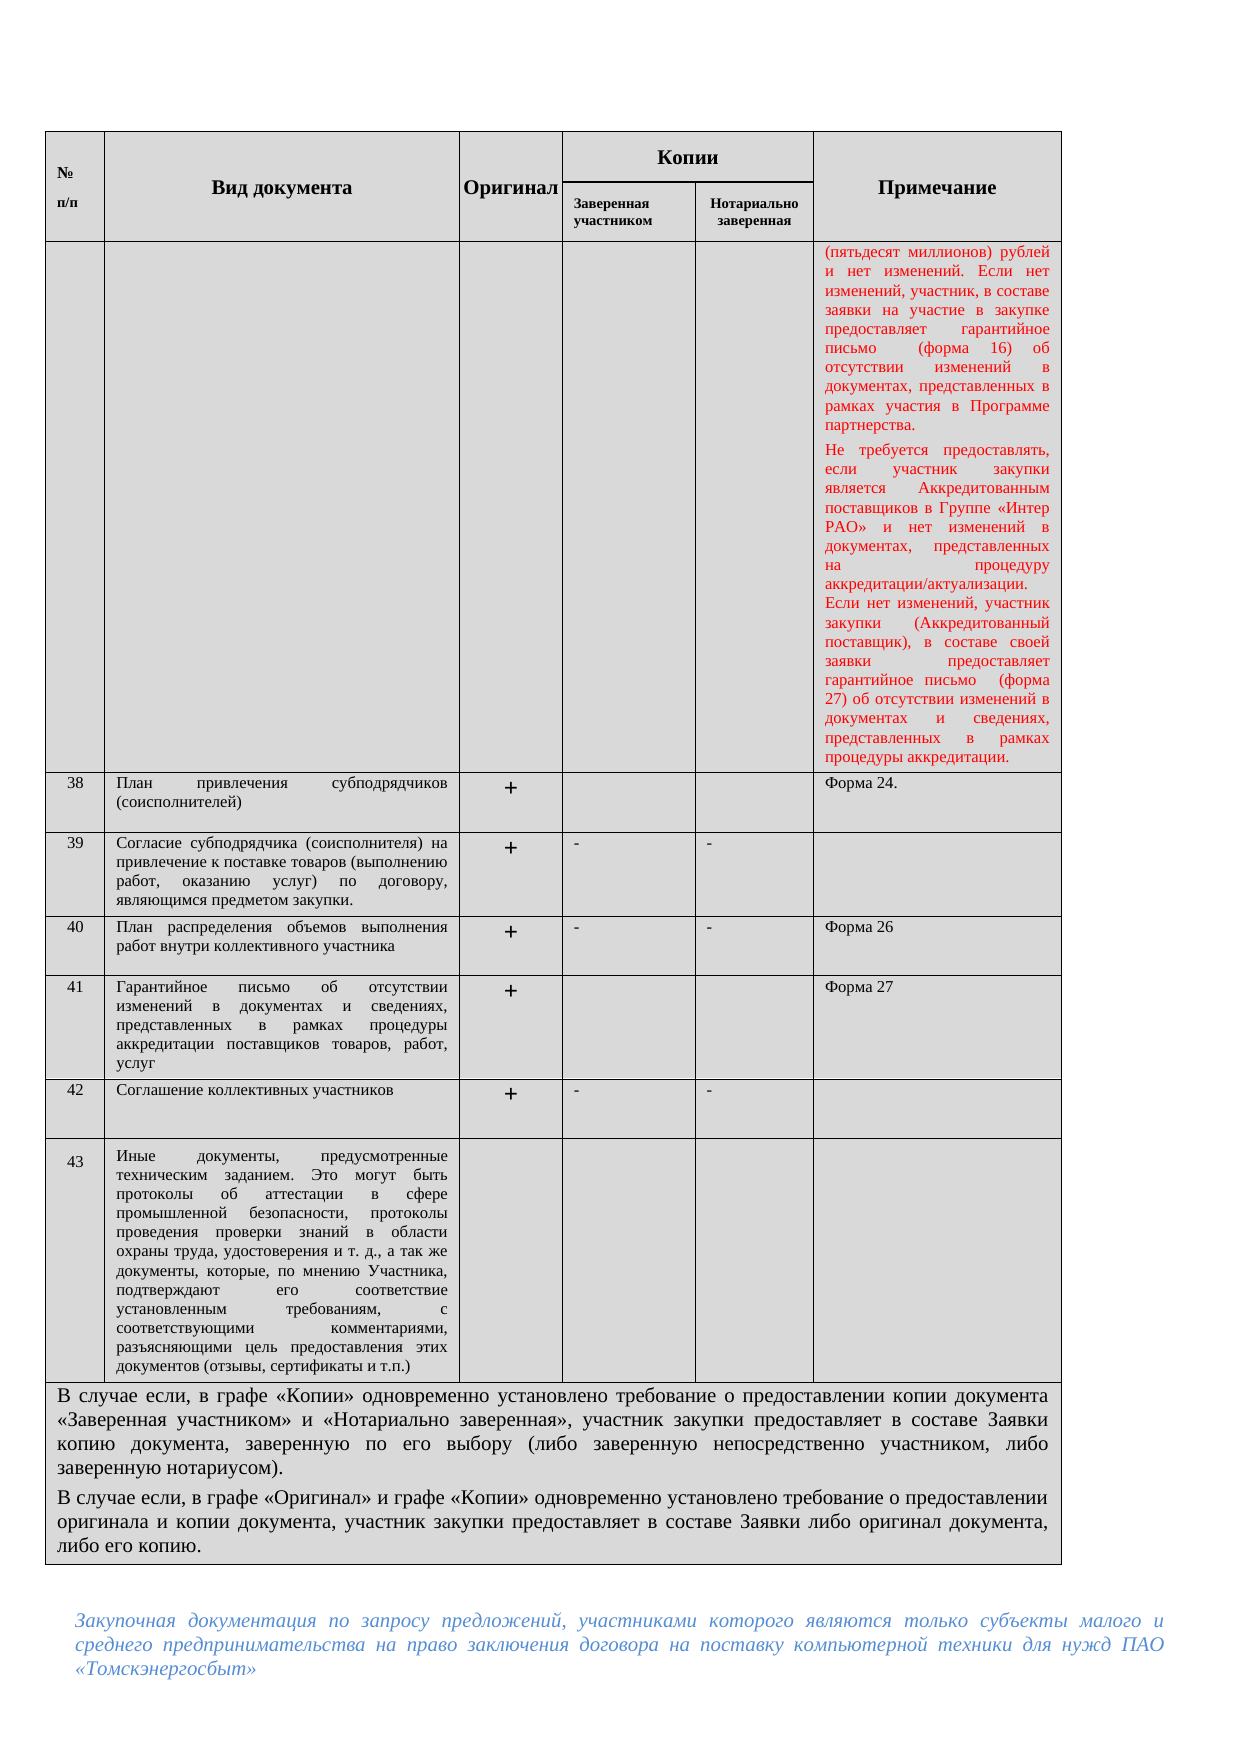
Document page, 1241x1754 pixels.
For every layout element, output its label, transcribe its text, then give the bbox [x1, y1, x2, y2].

table_cell Форма 26 [814, 917, 1061, 975]
table_cell + [460, 1080, 562, 1138]
table_cell - [696, 1080, 813, 1138]
table_cell [563, 773, 695, 832]
table_cell [563, 1139, 695, 1382]
table_cell Форма 27 [814, 976, 1061, 1078]
table_cell [814, 833, 1061, 916]
table_cell План привлечения субподрядчиков (соисполнителей) [105, 773, 459, 832]
table_cell 43 [46, 1139, 104, 1382]
table_cell Иные документы, предусмотренные техническим заданием. Это могут быть протоколы об аттестации в сфере промышленной безопасности, протоколы проведения проверки знаний в области охраны труда, удостоверения и т. д., а так же документы, которые, по мнению Участника, подтверждают его соответствие установленным требованиям, с соответствующими комментариями, разъясняющими цель предоставления этих документов (отзывы, сертификаты и т.п.) [105, 1139, 459, 1382]
table_cell 40 [46, 917, 104, 975]
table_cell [814, 242, 1061, 772]
table_cell [696, 976, 813, 1078]
table_header Оригинал [460, 132, 562, 241]
table_cell - [563, 833, 695, 916]
table_cell Заверенная участником [563, 183, 695, 241]
table_cell 37 [46, 242, 104, 772]
table_cell [814, 1139, 1061, 1382]
table_cell _ [696, 242, 813, 772]
table_header № п/п [46, 132, 104, 241]
table_cell 38 [46, 773, 104, 832]
table_cell - [696, 833, 813, 916]
table_cell 41 [46, 976, 104, 1078]
table_cell План распределения объемов выполнения работ внутри коллективного участника [105, 917, 459, 975]
table_cell - [563, 917, 695, 975]
table_cell + [460, 976, 562, 1078]
table_cell [696, 1139, 813, 1382]
table_cell Форма 24. [814, 773, 1061, 832]
table_cell + [460, 773, 562, 832]
table_cell В случае если, в графе «Копии» одновременно установлено требование о предоставлении копии документа «Заверенная участником» и «Нотариально заверенная», участник закупки предоставляет в составе Заявки копию документа, заверенную по его выбору (либо заверенную непосредственно участником, либо заверенную нотариусом). В случае если, в графе «Оригинал» и графе «Копии» одновременно установлено требование о предоставлении оригинала и копии документа, участник закупки предоставляет в составе Заявки либо оригинал документа, либо его копию. [46, 1383, 1061, 1564]
table_cell [696, 773, 813, 832]
table_cell [460, 1139, 562, 1382]
table_cell + [460, 242, 562, 772]
table_header Вид документа [105, 132, 459, 241]
table_cell Соглашение коллективных участников [105, 1080, 459, 1138]
table_cell + [460, 833, 562, 916]
table_cell - [563, 1080, 695, 1138]
table_cell [563, 976, 695, 1078]
table_cell + [460, 917, 562, 975]
table_cell Нотариально заверенная [696, 183, 813, 241]
table_cell Гарантийное письмо об отсутствии изменений в документах и сведениях, представленных в рамках процедуры аккредитации поставщиков товаров, работ, услуг [105, 976, 459, 1078]
table_header Копии [563, 132, 813, 181]
table_cell - [696, 917, 813, 975]
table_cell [105, 242, 459, 772]
table_cell Согласие субподрядчика (соисполнителя) на привлечение к поставке товаров (выполнению работ, оказанию услуг) по договору, являющимся предметом закупки. [105, 833, 459, 916]
table_cell 42 [46, 1080, 104, 1138]
table_header Примечание [814, 132, 1061, 241]
table_cell [814, 1080, 1061, 1138]
table_cell 39 [46, 833, 104, 916]
table_cell _ [563, 242, 695, 772]
